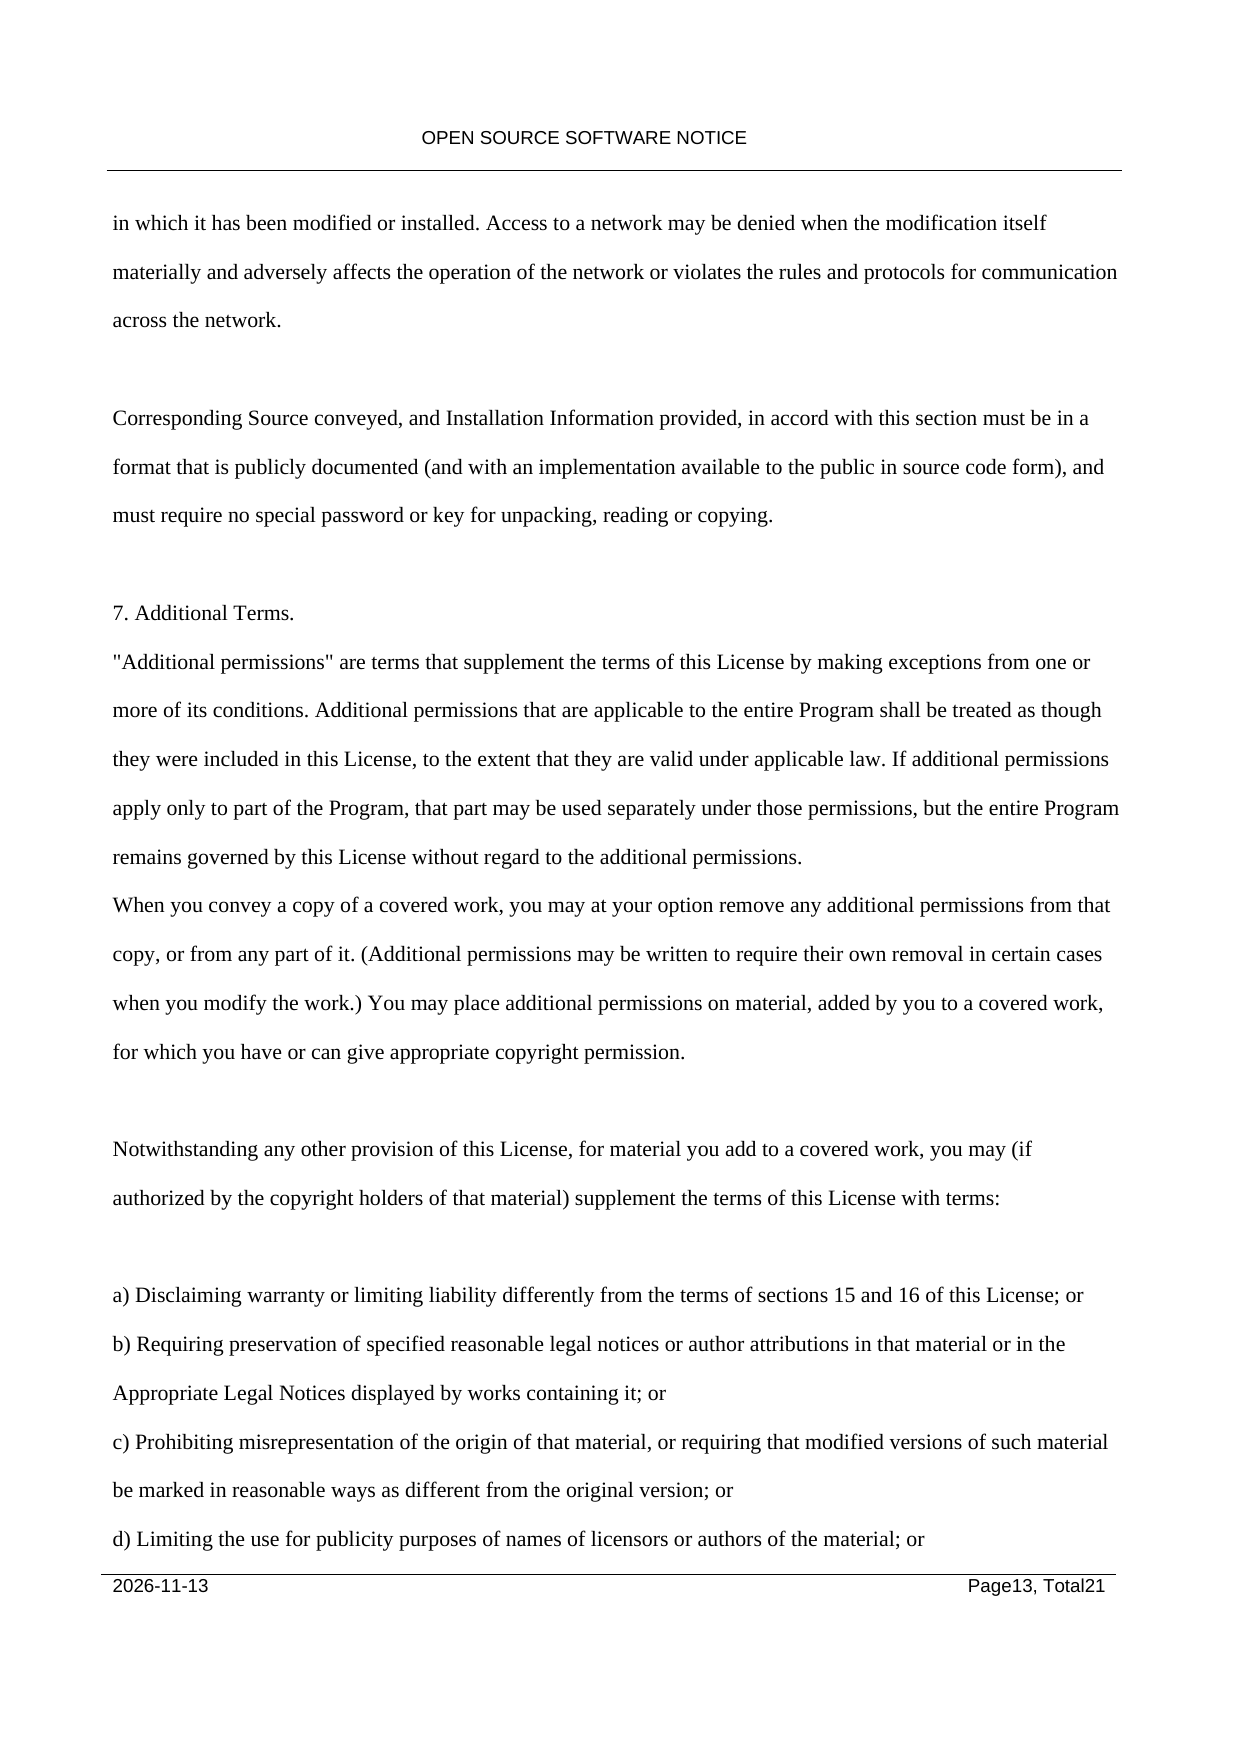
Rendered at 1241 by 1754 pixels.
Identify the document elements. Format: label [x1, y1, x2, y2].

text [112, 206, 1128, 1555]
